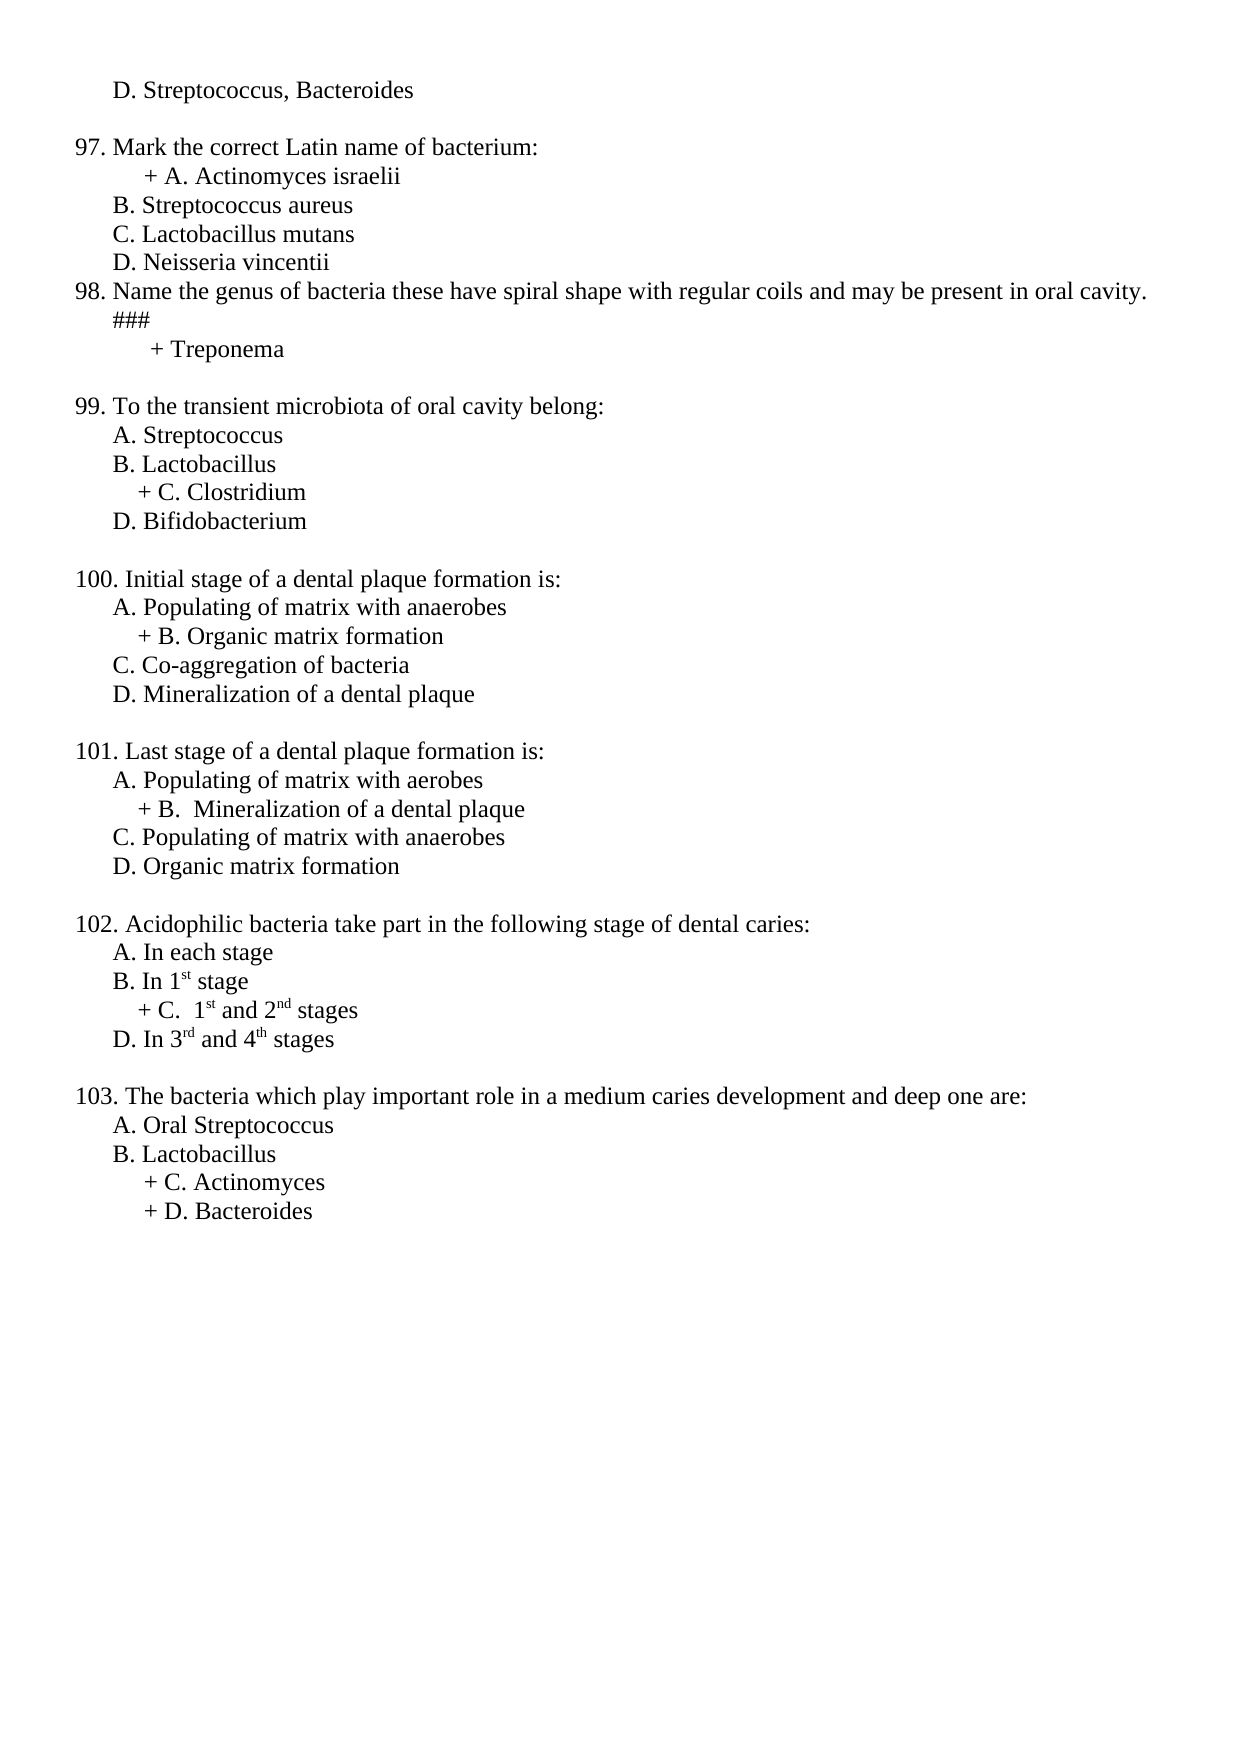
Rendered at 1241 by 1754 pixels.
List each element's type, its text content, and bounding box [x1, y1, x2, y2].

text D. Neisseria vincentii [112, 247, 1165, 276]
text + C. 1st and 2nd stages [112, 995, 1165, 1024]
text A. In each stage [112, 937, 1165, 966]
text B. Streptococcus aureus [112, 190, 1165, 219]
text B. Lactobacillus [112, 449, 1165, 477]
text + C. Actinomyces [112, 1167, 1165, 1196]
text + B. Organic matrix formation [112, 621, 1165, 650]
text + Treponema [112, 334, 1165, 362]
text + A. Actinomyces israelii [112, 161, 1165, 190]
text D. Mineralization of a dental plaque [112, 679, 1165, 707]
text + C. Clostridium [112, 477, 1165, 506]
text 97. Mark the correct Latin name of bacterium: [75, 132, 1165, 161]
text D. Streptococcus, Bacteroides [112, 75, 1165, 104]
text 100. Initial stage of a dental plaque formation is: [75, 564, 1165, 592]
text C. Populating of matrix with anaerobes [112, 822, 1165, 851]
text A. Populating of matrix with anaerobes [112, 592, 1165, 621]
text C. Co-aggregation of bacteria [112, 650, 1165, 679]
text A. Populating of matrix with aerobes [112, 765, 1165, 794]
text B. Lactobacillus [112, 1139, 1165, 1167]
text A. Oral Streptococcus [112, 1110, 1165, 1139]
text 98. Name the genus of bacteria these have spiral shape with regular coils and may be present in oral cavity. ### [75, 276, 1165, 334]
text D. Bifidobacterium [112, 506, 1165, 535]
text 103. The bacteria which play important role in a medium caries development and deep one are: [75, 1081, 1165, 1110]
text D. Organic matrix formation [112, 851, 1165, 880]
text D. In 3rd and 4th stages [112, 1024, 1165, 1052]
text C. Lactobacillus mutans [112, 219, 1165, 247]
text 101. Last stage of a dental plaque formation is: [75, 736, 1165, 765]
text 102. Acidophilic bacteria take part in the following stage of dental caries: [75, 909, 1165, 937]
text + D. Bacteroides [112, 1196, 1165, 1225]
text B. In 1st stage [112, 966, 1165, 995]
text 99. To the transient microbiota of oral cavity belong: [75, 391, 1165, 420]
text + B. Mineralization of a dental plaque [112, 794, 1165, 822]
text A. Streptococcus [112, 420, 1165, 449]
